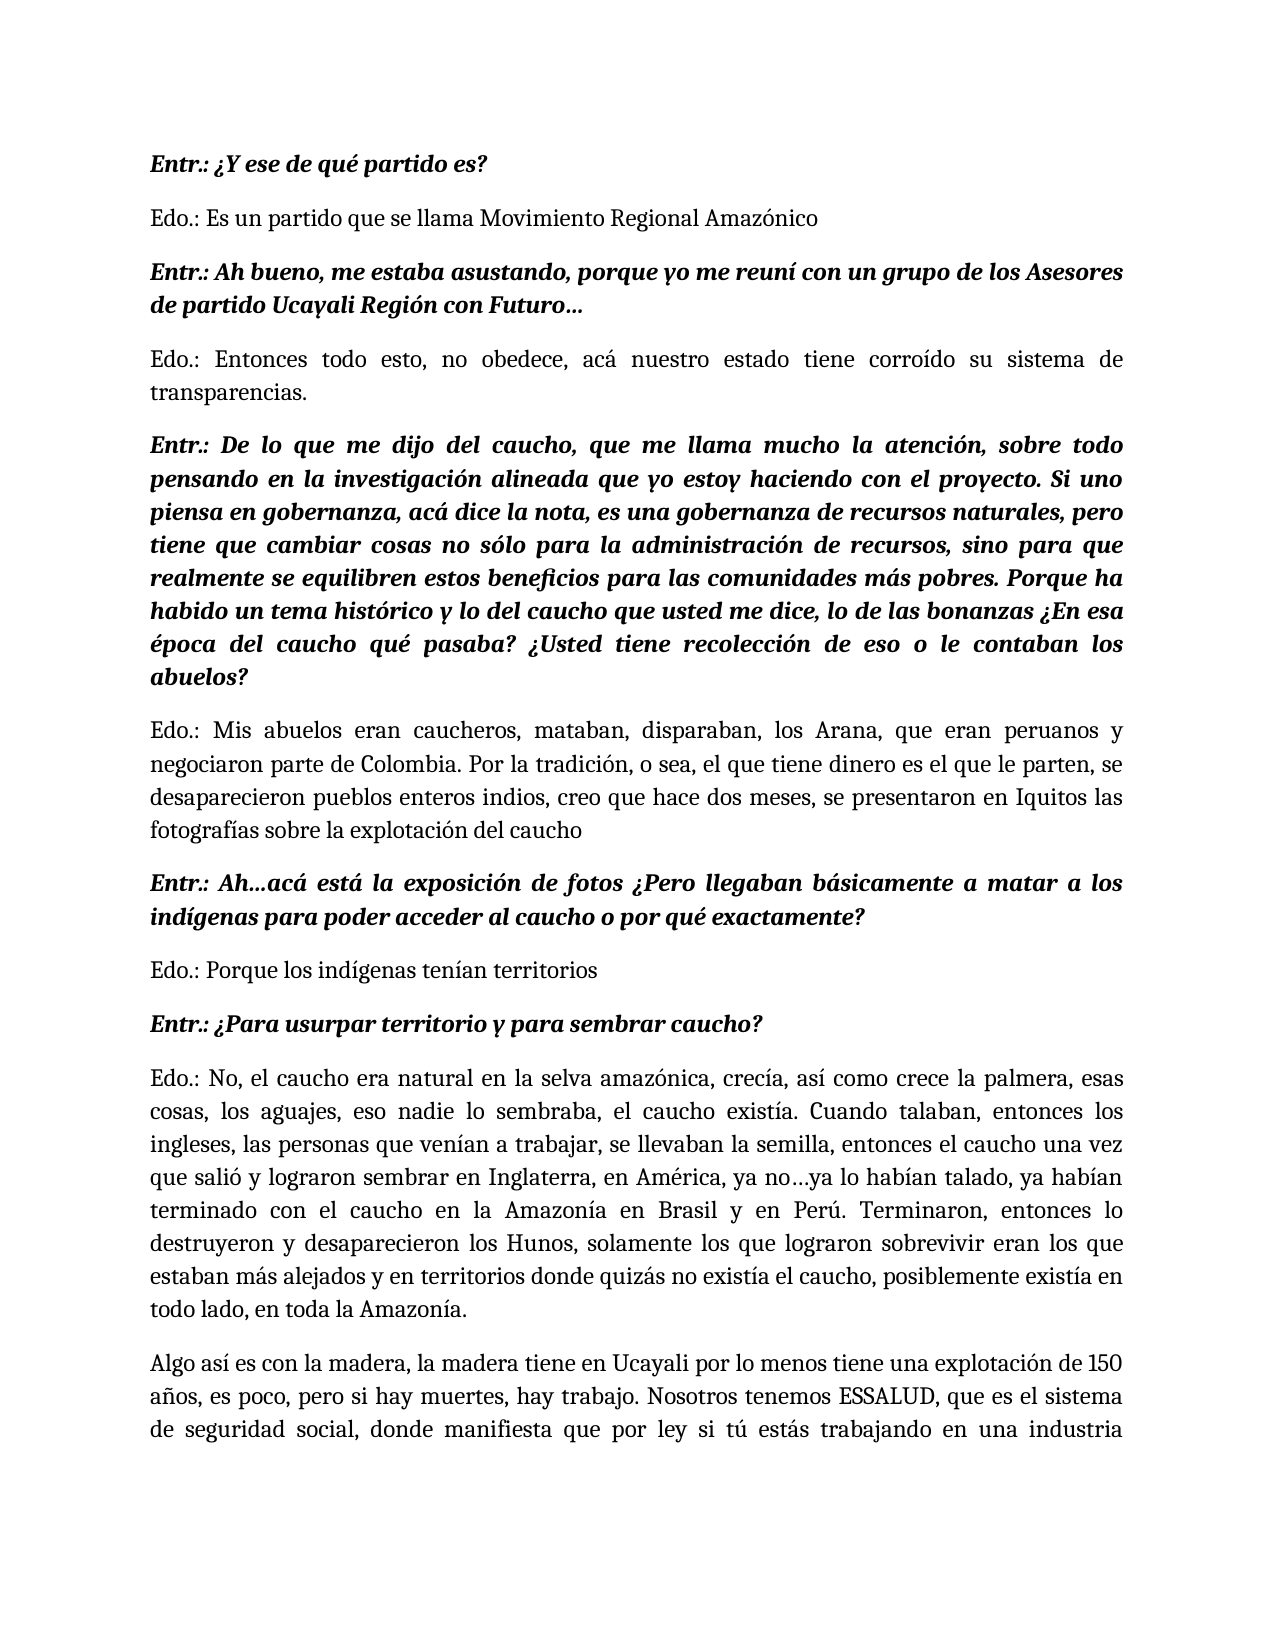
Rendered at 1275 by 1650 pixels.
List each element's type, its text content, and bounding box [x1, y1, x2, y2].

text Edo.: Porque los indígenas tenían territorios [150, 956, 1125, 985]
text Edo.: Mis abuelos eran caucheros, mataban, disparaban, los Arana, que eran peruanos y negociaron parte de Colombia. Por la tradición, o sea, el que tiene dinero es el que le parten, se desaparecieron pueblos enteros indios, creo que hace dos meses, se presentaron en Iquitos las fotografías sobre la explotación del caucho [150, 716, 1125, 844]
text Entr.: Ah bueno, me estaba asustando, porque yo me reuní con un grupo de los Asesores de partido Ucayali Región con Futuro… [150, 258, 1125, 319]
text Edo.: Entonces todo esto, no obedece, acá nuestro estado tiene corroído su sistema de transparencias. [150, 344, 1125, 406]
text Entr.: De lo que me dijo del caucho, que me llama mucho la atención, sobre todo pensando en la investigación alineada que yo estoy haciendo con el proyecto. Si uno piensa en gobernanza, acá dice la nota, es una gobernanza de recursos naturales, pero tiene que cambiar cosas no sólo para la administración de recursos, sino para que realmente se equilibren estos beneficios para las comunidades más pobres. Porque ha habido un tema histórico y lo del caucho que usted me dice, lo de las bonanzas ¿En esa época del caucho qué pasaba? ¿Usted tiene recolección de eso o le contaban los abuelos? [150, 431, 1125, 691]
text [150, 1349, 1125, 1444]
text Entr.: ¿Para usurpar territorio y para sembrar caucho? [150, 1010, 1125, 1039]
text Entr.: Ah…acá está la exposición de fotos ¿Pero llegaban básicamente a matar a los indígenas para poder acceder al caucho o por qué exactamente? [150, 869, 1125, 931]
text Edo.: No, el caucho era natural en la selva amazónica, crecía, así como crece la palmera, esas cosas, los aguajes, eso nadie lo sembraba, el caucho existía. Cuando talaban, entonces los ingleses, las personas que venían a trabajar, se llevaban la semilla, entonces el caucho una vez que salió y lograron sembrar en Inglaterra, en América, ya no…ya lo habían talado, ya habían terminado con el caucho en la Amazonía en Brasil y en Perú. Terminaron, entonces lo destruyeron y desaparecieron los Hunos, solamente los que lograron sobrevivir eran los que estaban más alejados y en territorios donde quizás no existía el caucho, posiblemente existía en todo lado, en toda la Amazonía. [150, 1064, 1125, 1324]
text Edo.: Es un partido que se llama Movimiento Regional Amazónico [150, 204, 1125, 233]
text Entr.: ¿Y ese de qué partido es? [150, 150, 1125, 179]
